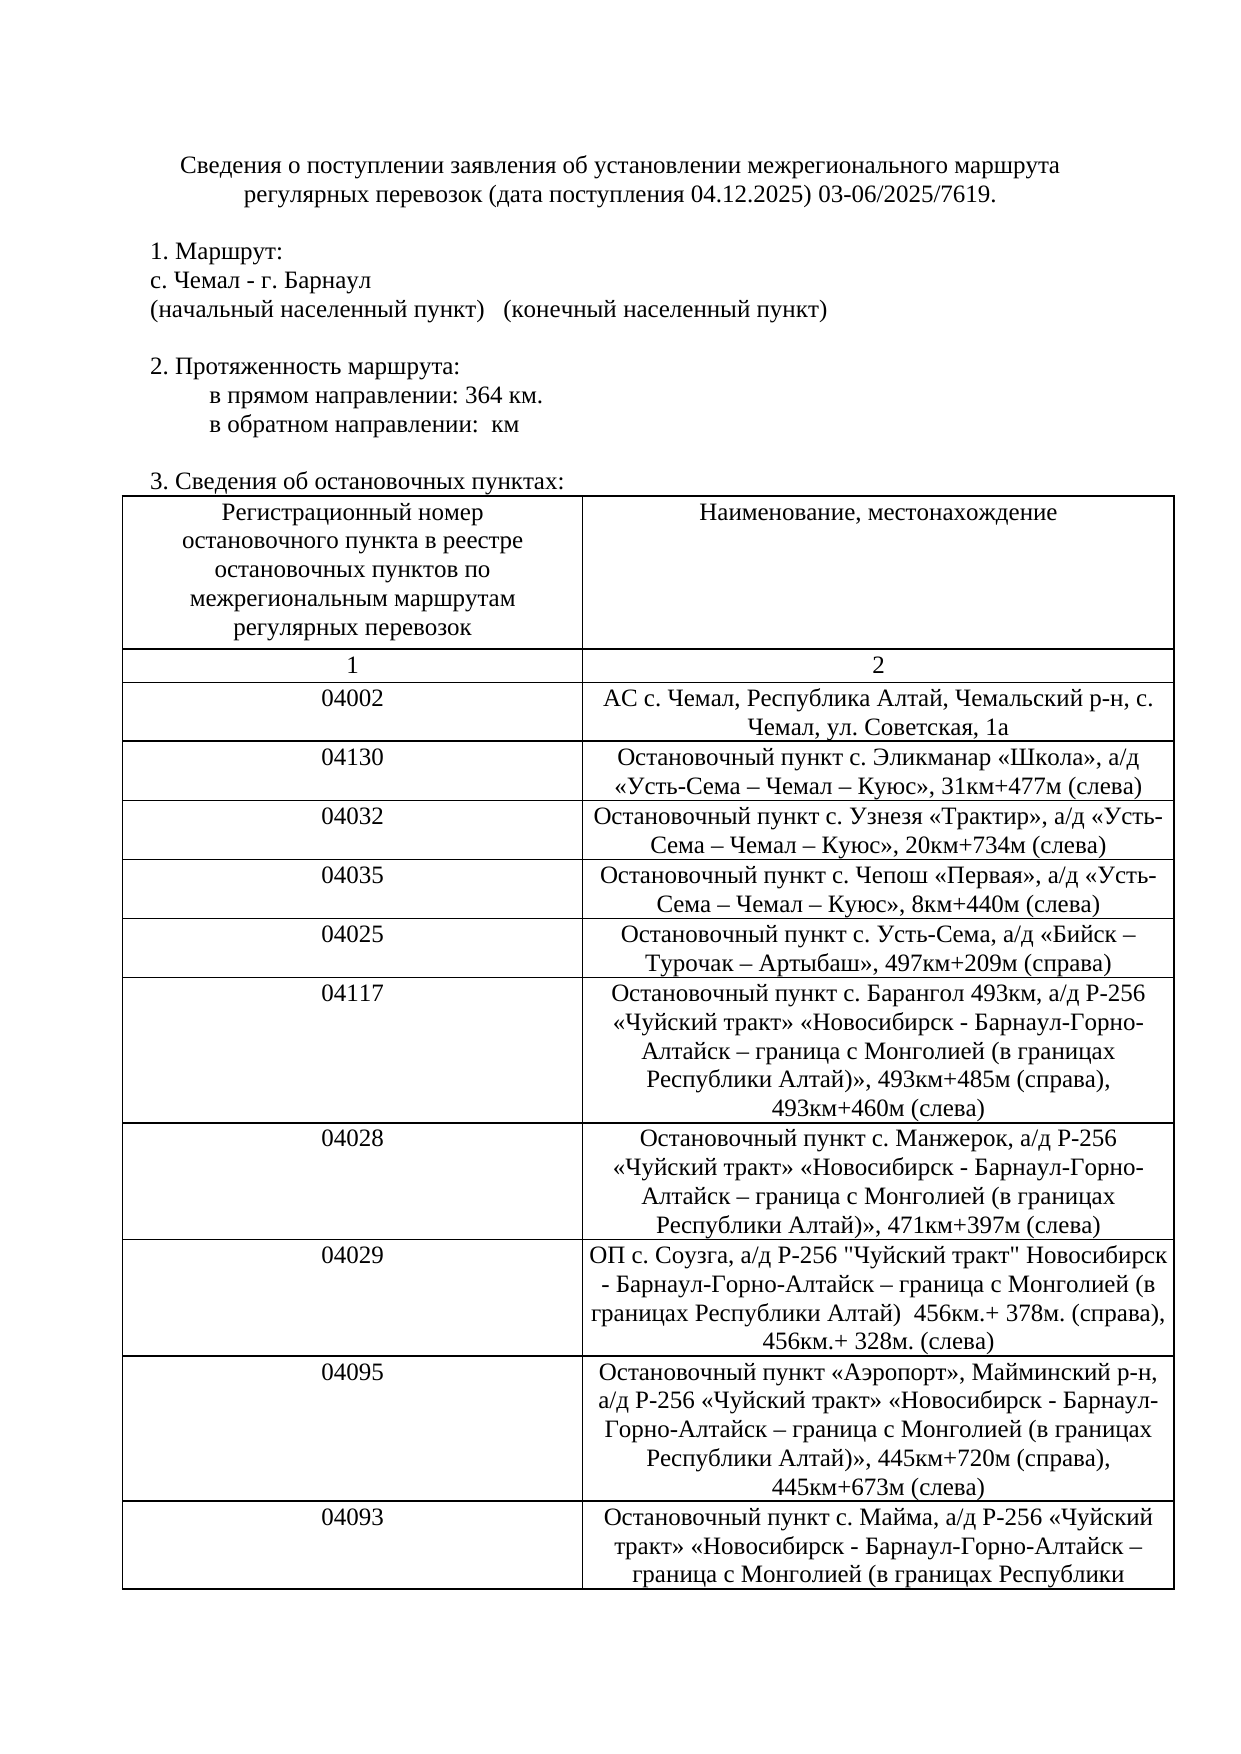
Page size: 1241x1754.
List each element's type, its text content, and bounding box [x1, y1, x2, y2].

table_cell Остановочный пункт с. Узнезя «Трактир», а/д «Усть-Сема – Чемал – Куюс», 20км+734м (слева) [583, 801, 1173, 858]
table_cell Остановочный пункт «Аэропорт», Майминский р-н, а/д Р-256 «Чуйский тракт» «Новосибирск - Барнаул-Горно-Алтайск – граница с Монголией (в границах Республики Алтай)», 445км+720м (справа), 445км+673м (слева) [583, 1357, 1173, 1500]
table_cell Остановочный пункт с. Манжерок, а/д Р-256 «Чуйский тракт» «Новосибирск - Барнаул-Горно-Алтайск – граница с Монголией (в границах Республики Алтай)», 471км+397м (слева) [583, 1124, 1173, 1238]
table_cell Остановочный пункт с. Барангол 493км, а/д Р-256 «Чуйский тракт» «Новосибирск - Барнаул-Горно-Алтайск – граница с Монголией (в границах Республики Алтай)», 493км+485м (справа), 493км+460м (слева) [583, 978, 1173, 1122]
table_cell АС с. Чемал, Республика Алтай, Чемальский р-н, с. Чемал, ул. Советская, 1а [583, 683, 1173, 740]
text в прямом направлении: 364 км. [150, 380, 1090, 409]
table_cell 2 [583, 650, 1173, 681]
text 3. Сведения об остановочных пунктах: [150, 466, 1090, 495]
table_cell 04095 [123, 1357, 582, 1500]
text с. Чемал - г. Барнаул [150, 265, 1090, 294]
table_header Регистрационный номер остановочного пункта в реестре остановочных пунктов по межрегиональным маршрутам регулярных перевозок [123, 497, 582, 648]
table_cell 04035 [123, 860, 582, 918]
text 1. Маршрут: [150, 236, 1090, 265]
table_cell 1 [123, 650, 582, 681]
table_cell Остановочный пункт с. Чепош «Первая», а/д «Усть-Сема – Чемал – Куюс», 8км+440м (слева) [583, 860, 1173, 918]
table_cell 04130 [123, 742, 582, 799]
table_cell 04032 [123, 801, 582, 858]
table_cell 04093 [123, 1502, 582, 1588]
text 2. Протяженность маршрута: [150, 351, 1090, 380]
table_cell 04002 [123, 683, 582, 740]
table_cell 04117 [123, 978, 582, 1122]
text (начальный населенный пункт) (конечный населенный пункт) [150, 294, 1090, 322]
text в обратном направлении: км [150, 409, 1090, 437]
table_cell 04025 [123, 919, 582, 977]
table_header Наименование, местонахождение [583, 497, 1173, 648]
table_cell 04028 [123, 1124, 582, 1238]
text Сведения о поступлении заявления об установлении межрегионального маршрута регулярных перевозок (дата поступления 04.12.2025) 03-06/2025/7619. [150, 150, 1090, 207]
table_cell ОП с. Соузга, а/д Р-256 "Чуйский тракт" Новосибирск - Барнаул-Горно-Алтайск – граница с Монголией (в границах Республики Алтай) 456км.+ 378м. (справа), 456км.+ 328м. (слева) [583, 1240, 1173, 1355]
table_cell Остановочный пункт с. Эликманар «Школа», а/д «Усть-Сема – Чемал – Куюс», 31км+477м (слева) [583, 742, 1173, 799]
table_cell Остановочный пункт с. Усть-Сема, а/д «Бийск – Турочак – Артыбаш», 497км+209м (справа) [583, 919, 1173, 977]
table_cell 04029 [123, 1240, 582, 1355]
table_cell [583, 1502, 1173, 1588]
